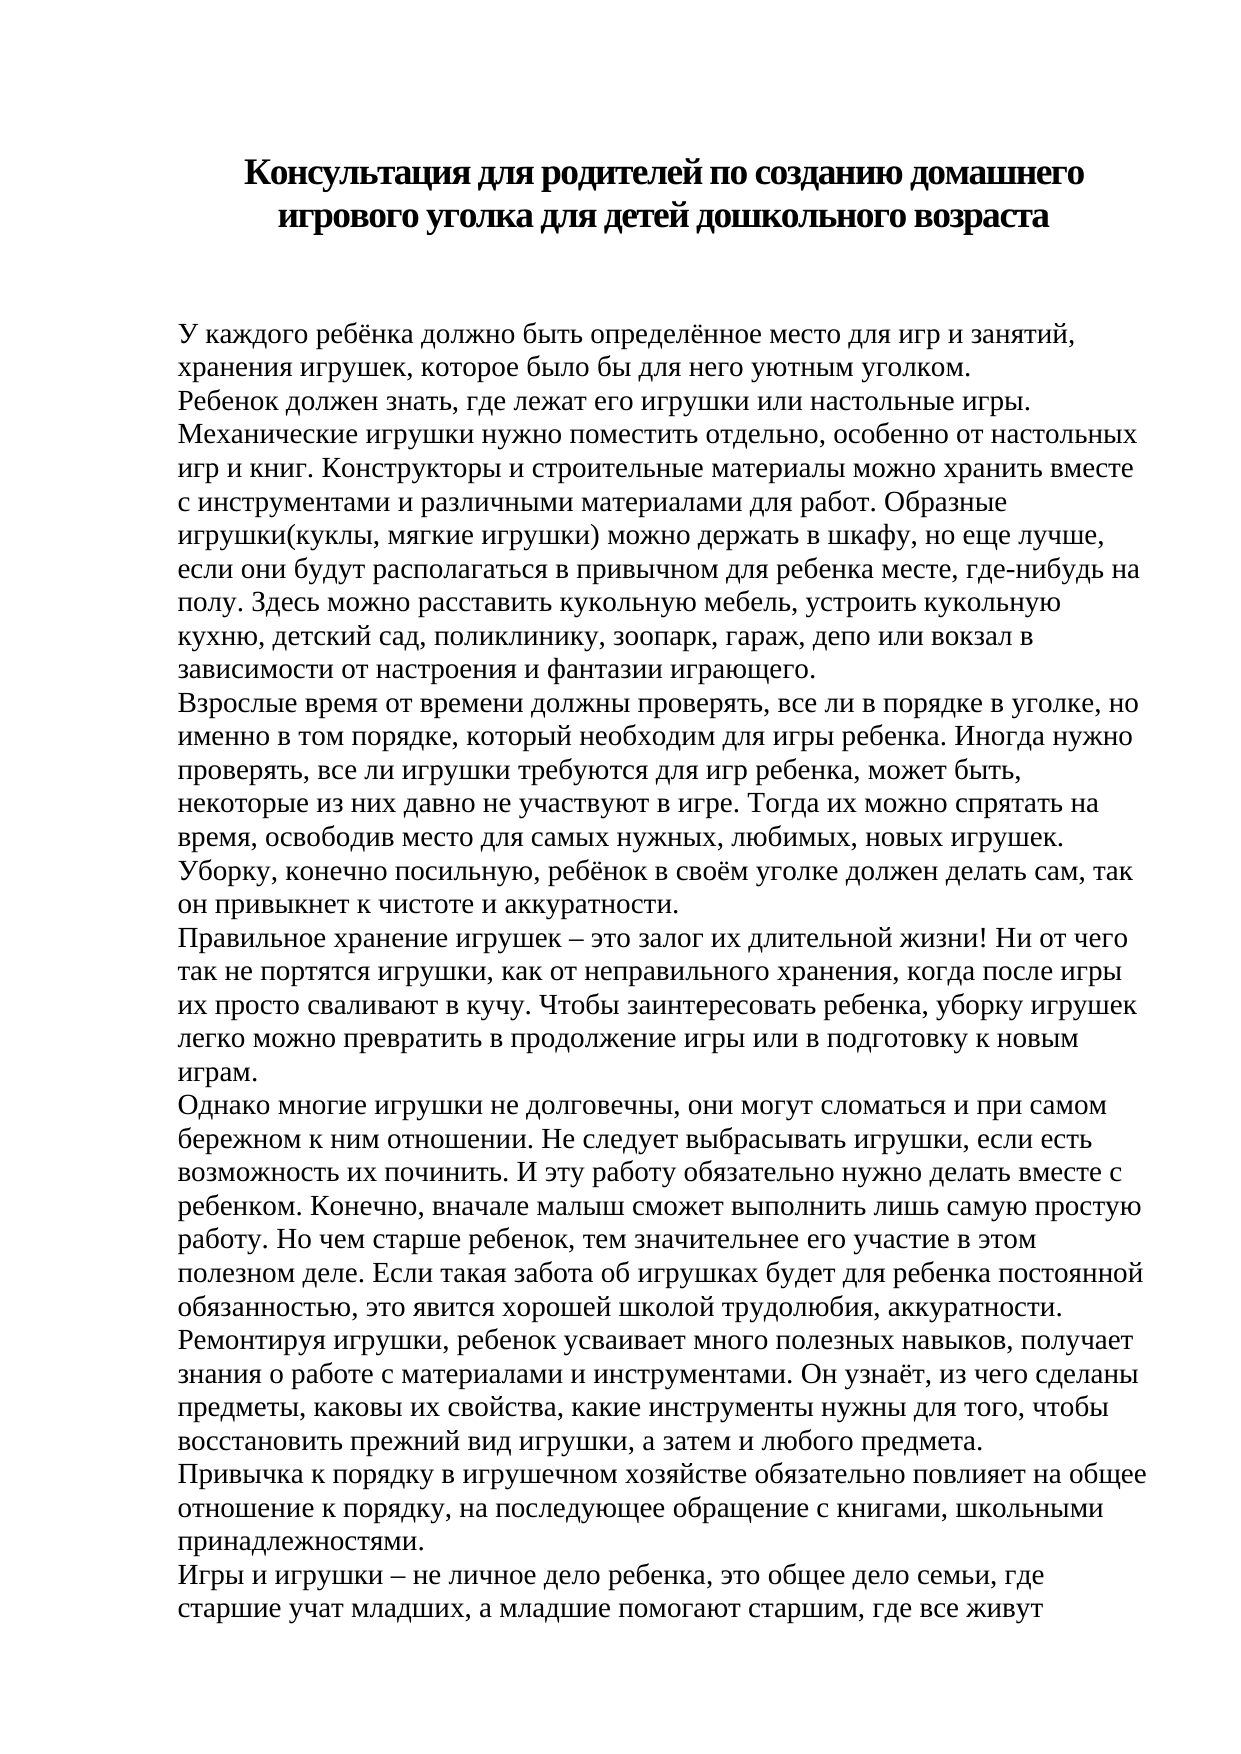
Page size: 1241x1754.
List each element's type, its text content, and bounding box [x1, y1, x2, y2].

text Консультация для родителей по созданию домашнего игрового уголка для детей дошкольного возраста [177, 149, 1152, 236]
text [177, 316, 1152, 1624]
